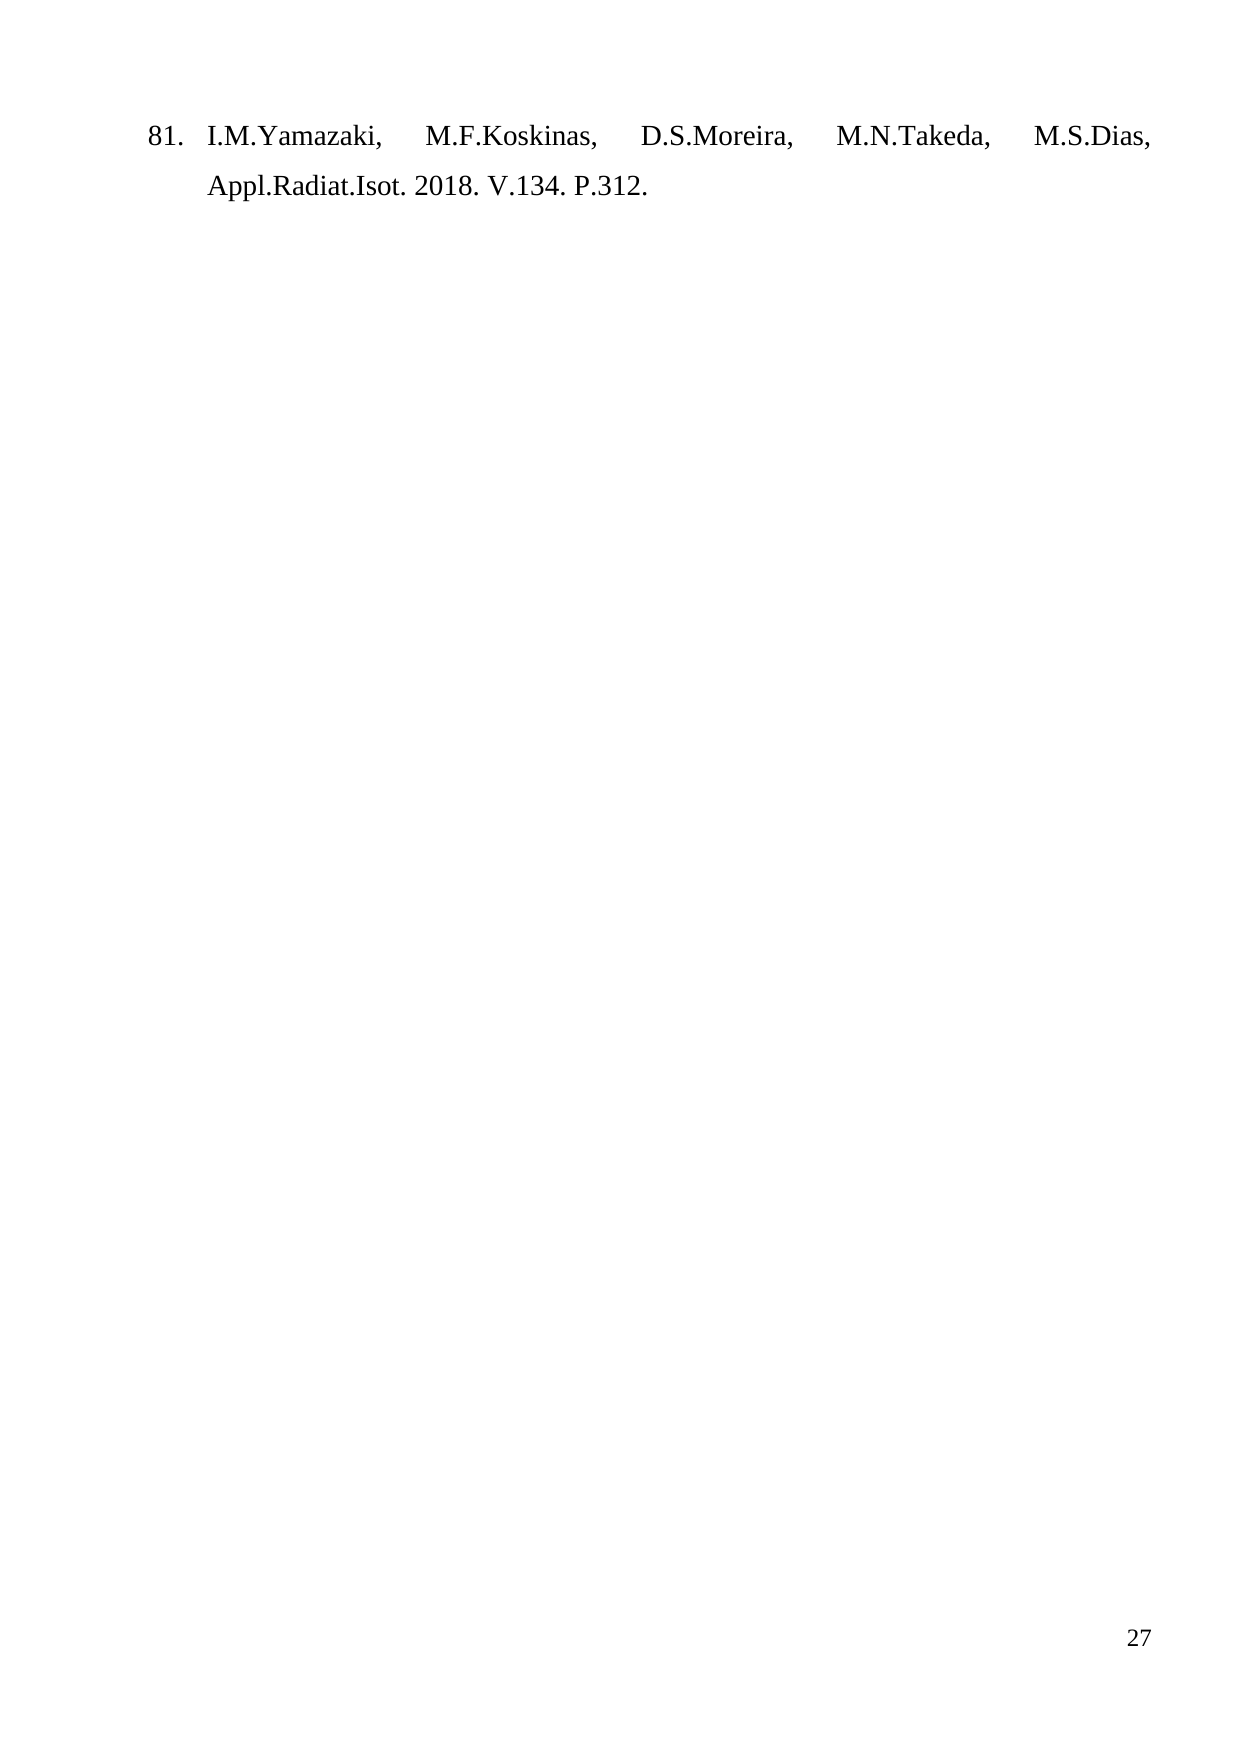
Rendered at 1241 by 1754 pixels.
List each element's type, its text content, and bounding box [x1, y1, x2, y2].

text 81. I.M.Yamazaki, M.F.Koskinas, D.S.Moreira, M.N.Takeda, M.S.Dias, Appl.Radiat.Isot. 2018. V.134. P.312. [148, 118, 1152, 202]
